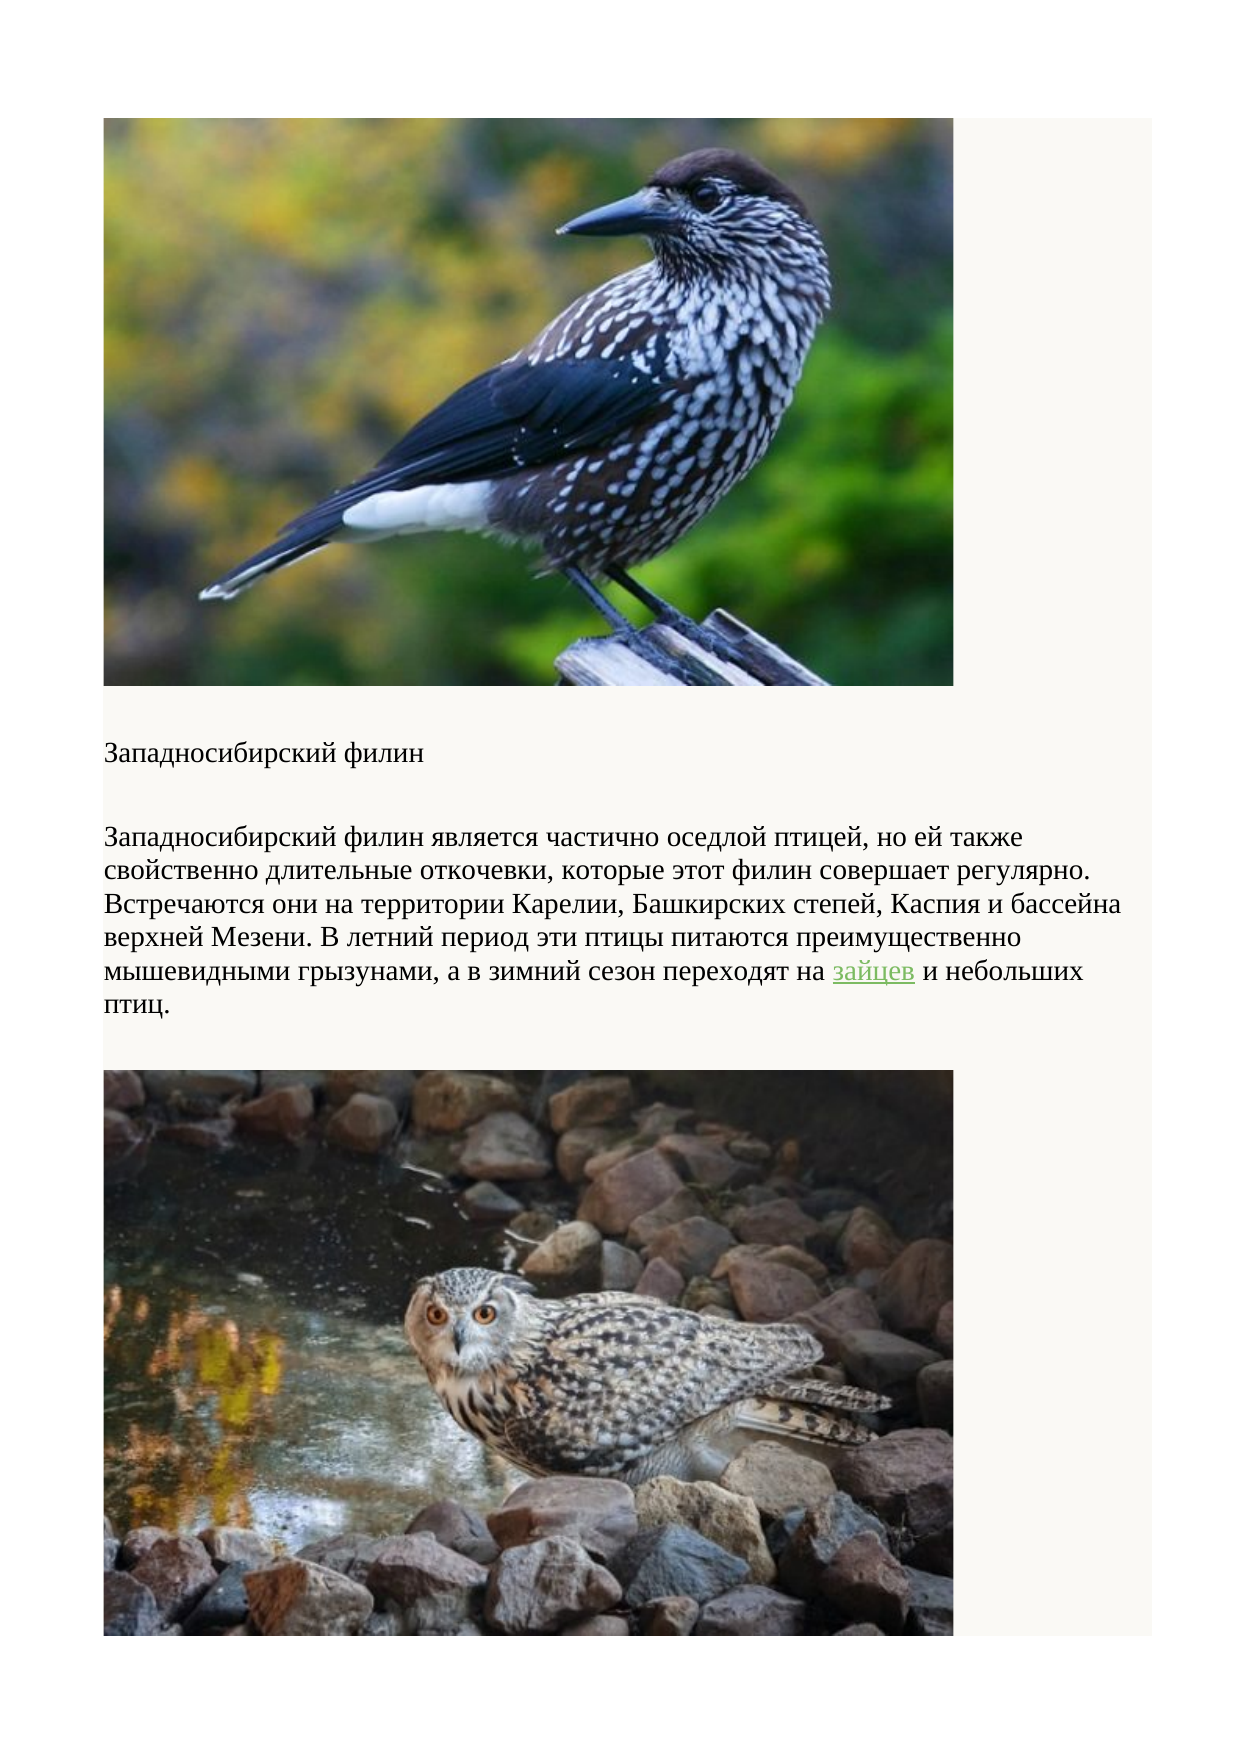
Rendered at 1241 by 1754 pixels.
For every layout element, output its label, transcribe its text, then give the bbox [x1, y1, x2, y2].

text Западносибирский филин является частично оседлой птицей, но ей также свойственно длительные откочевки, которые этот филин совершает регулярно. Встречаются они на территории Карелии, Башкирских степей, Каспия и бассейна верхней Мезени. В летний период эти птицы питаются преимущественно мышевидными грызунами, а в зимний сезон переходят на зайцев и небольших птиц. [103, 819, 1152, 1020]
picture [103, 118, 954, 686]
picture [103, 1070, 954, 1636]
text Западносибирский филин [103, 735, 1152, 769]
